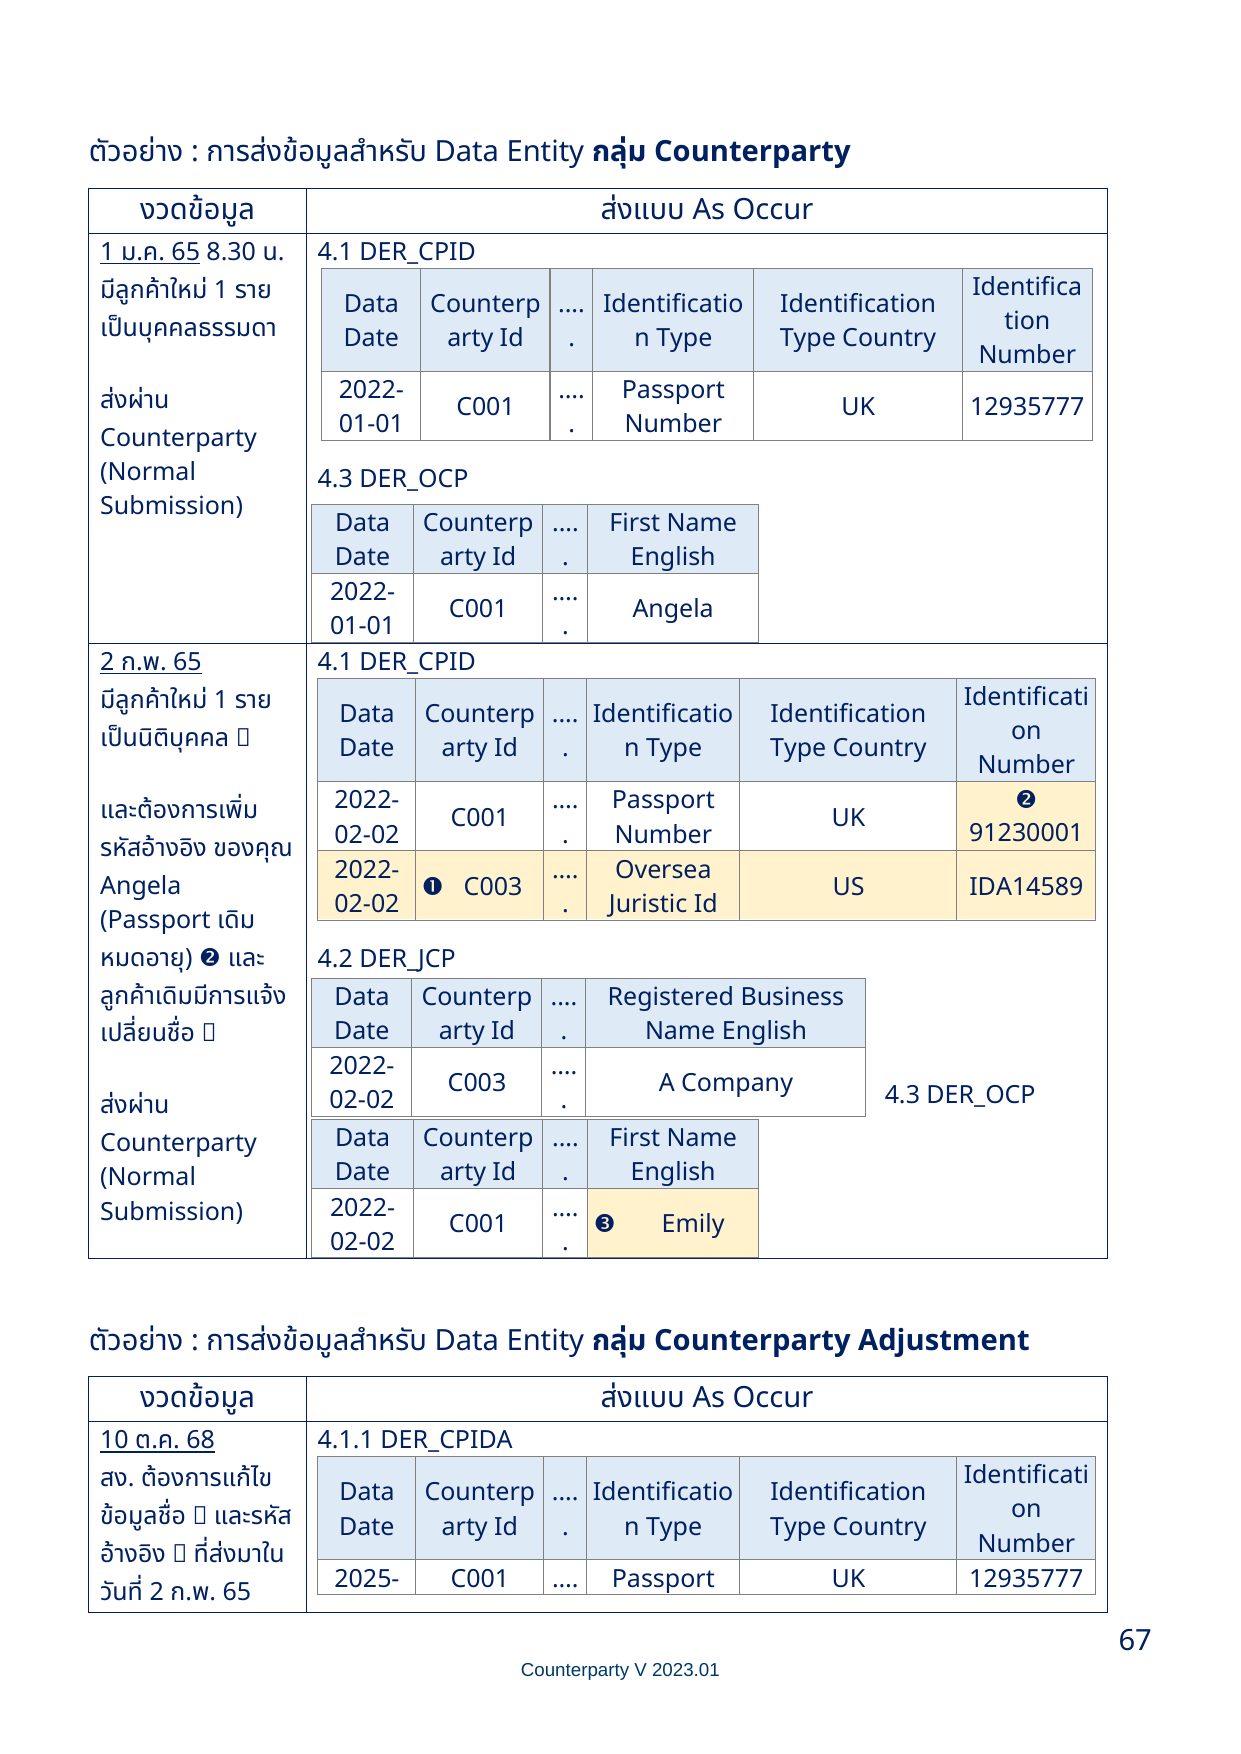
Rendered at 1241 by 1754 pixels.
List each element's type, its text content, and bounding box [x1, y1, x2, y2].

text ตัวอย่าง : การส่งข้อมูลสำหรับ Data Entity กลุ่ม Counterparty [89, 131, 1152, 175]
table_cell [89, 1422, 306, 1612]
table_header ส่งแบบ As Occur [307, 1377, 1107, 1421]
table_cell 2 ก.พ. 65 มีลูกค้าใหม่ 1 ราย เป็นนิติบุคคล และต้องการเพิ่มรหัสอ้างอิง ของคุณ Angela (Passport เดิมหมดอายุ) และลูกค้าเดิมมีการแจ้งเปลี่ยนชื่อ ส่งผ่าน Counterparty (Normal Submission) [89, 644, 306, 1258]
table_cell 4.1 DER_CPID 4.3 DER_OCP [307, 234, 1107, 643]
table_cell 4.1.1 DER_CPIDA 4.3.1 DER_OCPA [307, 1422, 1107, 1612]
table_header งวดข้อมูล [89, 1377, 306, 1421]
table_header งวดข้อมูล [89, 189, 306, 233]
table_header ส่งแบบ As Occur [307, 189, 1107, 233]
table_cell 4.1 DER_CPID 4.2 DER_JCP 4.3 DER_OCP [307, 644, 1107, 1258]
table_cell 1 ม.ค. 65 8.30 น. มีลูกค้าใหม่ 1 ราย เป็นบุคคลธรรมดา ส่งผ่าน Counterparty (Normal Submission) [89, 234, 306, 643]
text ตัวอย่าง : การส่งข้อมูลสำหรับ Data Entity กลุ่ม Counterparty Adjustment [89, 1319, 1152, 1363]
